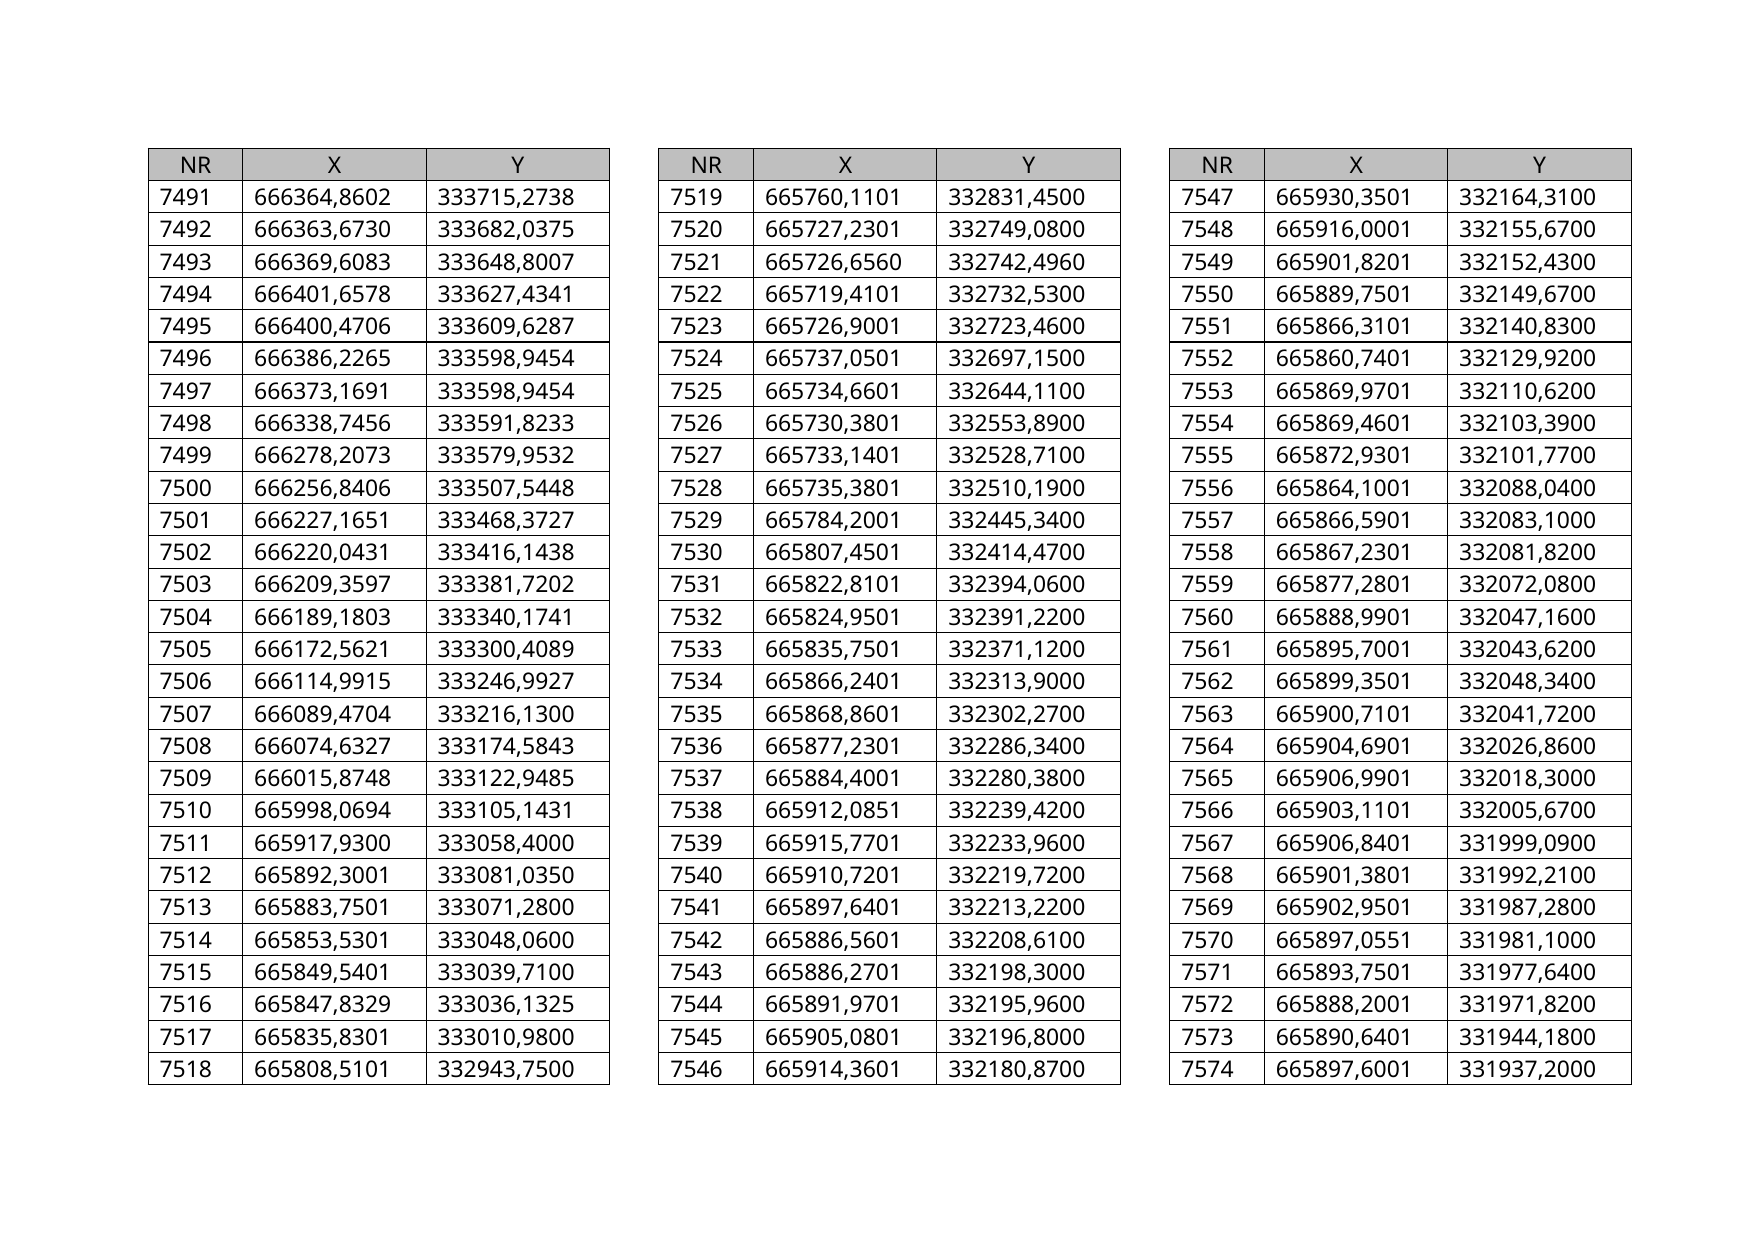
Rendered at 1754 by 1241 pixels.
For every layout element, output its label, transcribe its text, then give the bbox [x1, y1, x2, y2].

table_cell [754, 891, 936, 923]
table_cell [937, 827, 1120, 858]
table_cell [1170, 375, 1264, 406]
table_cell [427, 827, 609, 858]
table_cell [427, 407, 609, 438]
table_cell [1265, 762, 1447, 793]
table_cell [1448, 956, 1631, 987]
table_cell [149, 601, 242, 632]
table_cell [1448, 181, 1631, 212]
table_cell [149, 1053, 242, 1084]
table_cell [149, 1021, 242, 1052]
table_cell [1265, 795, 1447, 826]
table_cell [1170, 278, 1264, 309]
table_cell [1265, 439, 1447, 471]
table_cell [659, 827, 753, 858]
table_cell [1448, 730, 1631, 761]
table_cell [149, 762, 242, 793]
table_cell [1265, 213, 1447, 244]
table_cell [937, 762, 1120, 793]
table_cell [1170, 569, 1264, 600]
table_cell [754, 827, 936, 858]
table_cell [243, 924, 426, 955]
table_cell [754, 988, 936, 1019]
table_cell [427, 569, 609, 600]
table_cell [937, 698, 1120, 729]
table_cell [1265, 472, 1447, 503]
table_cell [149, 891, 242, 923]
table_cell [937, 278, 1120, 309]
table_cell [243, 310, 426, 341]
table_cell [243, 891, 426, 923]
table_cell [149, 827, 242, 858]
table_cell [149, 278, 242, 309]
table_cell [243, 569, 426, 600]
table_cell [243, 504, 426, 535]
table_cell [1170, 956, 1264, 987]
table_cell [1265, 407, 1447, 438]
table_header NR [1170, 149, 1264, 180]
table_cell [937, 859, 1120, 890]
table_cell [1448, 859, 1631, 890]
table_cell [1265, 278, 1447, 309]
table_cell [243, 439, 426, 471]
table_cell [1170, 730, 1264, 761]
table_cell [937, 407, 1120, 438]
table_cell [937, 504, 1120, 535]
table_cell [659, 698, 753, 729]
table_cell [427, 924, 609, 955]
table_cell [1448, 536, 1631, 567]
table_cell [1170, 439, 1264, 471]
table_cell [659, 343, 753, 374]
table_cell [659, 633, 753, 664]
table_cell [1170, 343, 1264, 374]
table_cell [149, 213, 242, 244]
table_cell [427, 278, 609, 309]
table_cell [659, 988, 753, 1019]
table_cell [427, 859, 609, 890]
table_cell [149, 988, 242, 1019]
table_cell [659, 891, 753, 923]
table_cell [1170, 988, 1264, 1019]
table_header Y [1448, 149, 1631, 180]
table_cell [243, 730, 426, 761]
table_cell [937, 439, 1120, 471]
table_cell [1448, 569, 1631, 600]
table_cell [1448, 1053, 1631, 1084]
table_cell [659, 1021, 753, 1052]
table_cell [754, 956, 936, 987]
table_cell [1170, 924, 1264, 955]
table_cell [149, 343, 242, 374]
table_header Y [937, 149, 1120, 180]
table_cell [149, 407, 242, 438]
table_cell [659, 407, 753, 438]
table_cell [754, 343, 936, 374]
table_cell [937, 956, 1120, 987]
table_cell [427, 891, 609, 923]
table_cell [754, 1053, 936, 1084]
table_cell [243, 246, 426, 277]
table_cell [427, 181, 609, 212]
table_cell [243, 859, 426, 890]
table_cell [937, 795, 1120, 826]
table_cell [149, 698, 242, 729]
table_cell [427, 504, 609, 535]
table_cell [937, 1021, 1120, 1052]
table_header X [1265, 149, 1447, 180]
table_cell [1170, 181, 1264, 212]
table_header X [754, 149, 936, 180]
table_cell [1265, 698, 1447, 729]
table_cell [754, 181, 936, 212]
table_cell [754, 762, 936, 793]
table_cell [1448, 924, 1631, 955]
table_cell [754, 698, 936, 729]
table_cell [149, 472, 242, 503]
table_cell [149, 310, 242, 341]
table_header NR [659, 149, 753, 180]
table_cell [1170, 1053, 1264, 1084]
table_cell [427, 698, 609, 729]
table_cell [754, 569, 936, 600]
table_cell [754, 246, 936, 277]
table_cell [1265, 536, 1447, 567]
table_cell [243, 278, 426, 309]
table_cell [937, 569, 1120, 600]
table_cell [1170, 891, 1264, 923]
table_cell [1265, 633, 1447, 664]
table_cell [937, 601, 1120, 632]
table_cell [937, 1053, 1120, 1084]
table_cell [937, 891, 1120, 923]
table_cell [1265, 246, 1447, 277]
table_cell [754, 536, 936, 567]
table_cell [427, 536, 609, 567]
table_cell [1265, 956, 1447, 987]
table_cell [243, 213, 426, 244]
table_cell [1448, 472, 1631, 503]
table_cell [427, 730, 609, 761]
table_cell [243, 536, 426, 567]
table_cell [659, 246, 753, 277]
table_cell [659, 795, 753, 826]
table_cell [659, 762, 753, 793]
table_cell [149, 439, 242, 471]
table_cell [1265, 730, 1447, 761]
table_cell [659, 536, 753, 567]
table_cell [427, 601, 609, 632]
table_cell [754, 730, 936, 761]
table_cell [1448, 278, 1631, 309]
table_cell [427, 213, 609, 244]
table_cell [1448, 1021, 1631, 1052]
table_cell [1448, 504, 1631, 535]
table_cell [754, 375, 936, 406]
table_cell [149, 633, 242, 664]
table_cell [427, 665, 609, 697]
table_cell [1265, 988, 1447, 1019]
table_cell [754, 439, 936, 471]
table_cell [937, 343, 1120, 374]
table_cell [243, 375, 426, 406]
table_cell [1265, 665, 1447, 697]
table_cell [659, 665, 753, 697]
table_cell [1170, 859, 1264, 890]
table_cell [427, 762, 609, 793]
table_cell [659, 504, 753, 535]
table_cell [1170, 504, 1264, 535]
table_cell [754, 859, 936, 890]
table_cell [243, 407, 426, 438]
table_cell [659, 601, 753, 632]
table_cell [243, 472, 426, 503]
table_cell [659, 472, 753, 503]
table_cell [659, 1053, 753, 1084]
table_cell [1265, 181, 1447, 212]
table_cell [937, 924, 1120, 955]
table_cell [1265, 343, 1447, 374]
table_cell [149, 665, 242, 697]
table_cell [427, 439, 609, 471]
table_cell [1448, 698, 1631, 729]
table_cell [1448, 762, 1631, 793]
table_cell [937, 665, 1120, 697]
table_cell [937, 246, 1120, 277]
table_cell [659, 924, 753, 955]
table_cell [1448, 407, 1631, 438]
table_header NR [149, 149, 242, 180]
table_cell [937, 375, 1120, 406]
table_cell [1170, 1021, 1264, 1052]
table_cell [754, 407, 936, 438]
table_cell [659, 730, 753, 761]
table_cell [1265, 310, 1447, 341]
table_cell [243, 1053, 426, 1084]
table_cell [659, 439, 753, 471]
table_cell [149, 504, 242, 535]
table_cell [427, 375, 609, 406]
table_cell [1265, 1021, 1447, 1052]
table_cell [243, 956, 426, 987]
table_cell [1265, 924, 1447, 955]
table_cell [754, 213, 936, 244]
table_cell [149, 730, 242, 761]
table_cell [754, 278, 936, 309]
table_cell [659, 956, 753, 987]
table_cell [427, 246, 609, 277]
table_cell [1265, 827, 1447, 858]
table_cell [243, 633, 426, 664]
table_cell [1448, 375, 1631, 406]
table_header X [243, 149, 426, 180]
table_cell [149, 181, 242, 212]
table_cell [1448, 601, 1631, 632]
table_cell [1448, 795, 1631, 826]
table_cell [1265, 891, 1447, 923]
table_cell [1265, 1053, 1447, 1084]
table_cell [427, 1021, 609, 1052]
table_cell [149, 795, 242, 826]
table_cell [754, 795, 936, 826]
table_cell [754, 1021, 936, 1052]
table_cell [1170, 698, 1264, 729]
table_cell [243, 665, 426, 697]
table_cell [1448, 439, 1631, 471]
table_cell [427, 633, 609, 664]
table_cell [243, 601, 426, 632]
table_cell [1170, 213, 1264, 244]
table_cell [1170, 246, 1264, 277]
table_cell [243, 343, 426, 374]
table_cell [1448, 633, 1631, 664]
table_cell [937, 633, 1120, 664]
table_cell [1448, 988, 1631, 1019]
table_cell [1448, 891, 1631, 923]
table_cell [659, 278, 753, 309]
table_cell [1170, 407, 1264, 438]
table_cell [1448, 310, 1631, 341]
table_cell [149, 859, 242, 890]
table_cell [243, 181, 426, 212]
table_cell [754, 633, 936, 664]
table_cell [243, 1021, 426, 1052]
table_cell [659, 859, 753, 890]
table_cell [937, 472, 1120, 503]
table_header Y [427, 149, 609, 180]
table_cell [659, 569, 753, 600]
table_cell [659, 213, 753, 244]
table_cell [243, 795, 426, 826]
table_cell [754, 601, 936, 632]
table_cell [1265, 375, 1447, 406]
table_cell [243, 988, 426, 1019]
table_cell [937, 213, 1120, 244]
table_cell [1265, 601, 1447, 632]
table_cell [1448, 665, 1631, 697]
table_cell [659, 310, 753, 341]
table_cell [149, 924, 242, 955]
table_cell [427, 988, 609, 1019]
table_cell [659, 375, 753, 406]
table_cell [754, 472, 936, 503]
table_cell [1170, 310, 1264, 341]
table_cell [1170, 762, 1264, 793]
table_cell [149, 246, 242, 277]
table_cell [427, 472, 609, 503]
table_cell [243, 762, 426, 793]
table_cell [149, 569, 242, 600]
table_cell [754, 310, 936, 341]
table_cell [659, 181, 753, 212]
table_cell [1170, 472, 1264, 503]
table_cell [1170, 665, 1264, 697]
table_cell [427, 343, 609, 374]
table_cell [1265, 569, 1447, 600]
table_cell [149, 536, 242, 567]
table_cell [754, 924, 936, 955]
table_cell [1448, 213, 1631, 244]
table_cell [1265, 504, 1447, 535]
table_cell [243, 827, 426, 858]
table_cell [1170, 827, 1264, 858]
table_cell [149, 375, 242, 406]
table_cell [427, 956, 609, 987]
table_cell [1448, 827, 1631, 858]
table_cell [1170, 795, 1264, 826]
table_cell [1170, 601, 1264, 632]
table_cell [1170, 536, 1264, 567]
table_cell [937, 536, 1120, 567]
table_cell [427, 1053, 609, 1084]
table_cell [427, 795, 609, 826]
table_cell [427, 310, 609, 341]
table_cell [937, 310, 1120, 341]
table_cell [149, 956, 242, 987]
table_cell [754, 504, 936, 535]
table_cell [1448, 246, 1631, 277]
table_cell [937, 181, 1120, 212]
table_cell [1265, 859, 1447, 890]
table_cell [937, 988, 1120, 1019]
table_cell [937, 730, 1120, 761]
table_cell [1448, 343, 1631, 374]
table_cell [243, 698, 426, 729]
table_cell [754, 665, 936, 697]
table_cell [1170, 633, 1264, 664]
